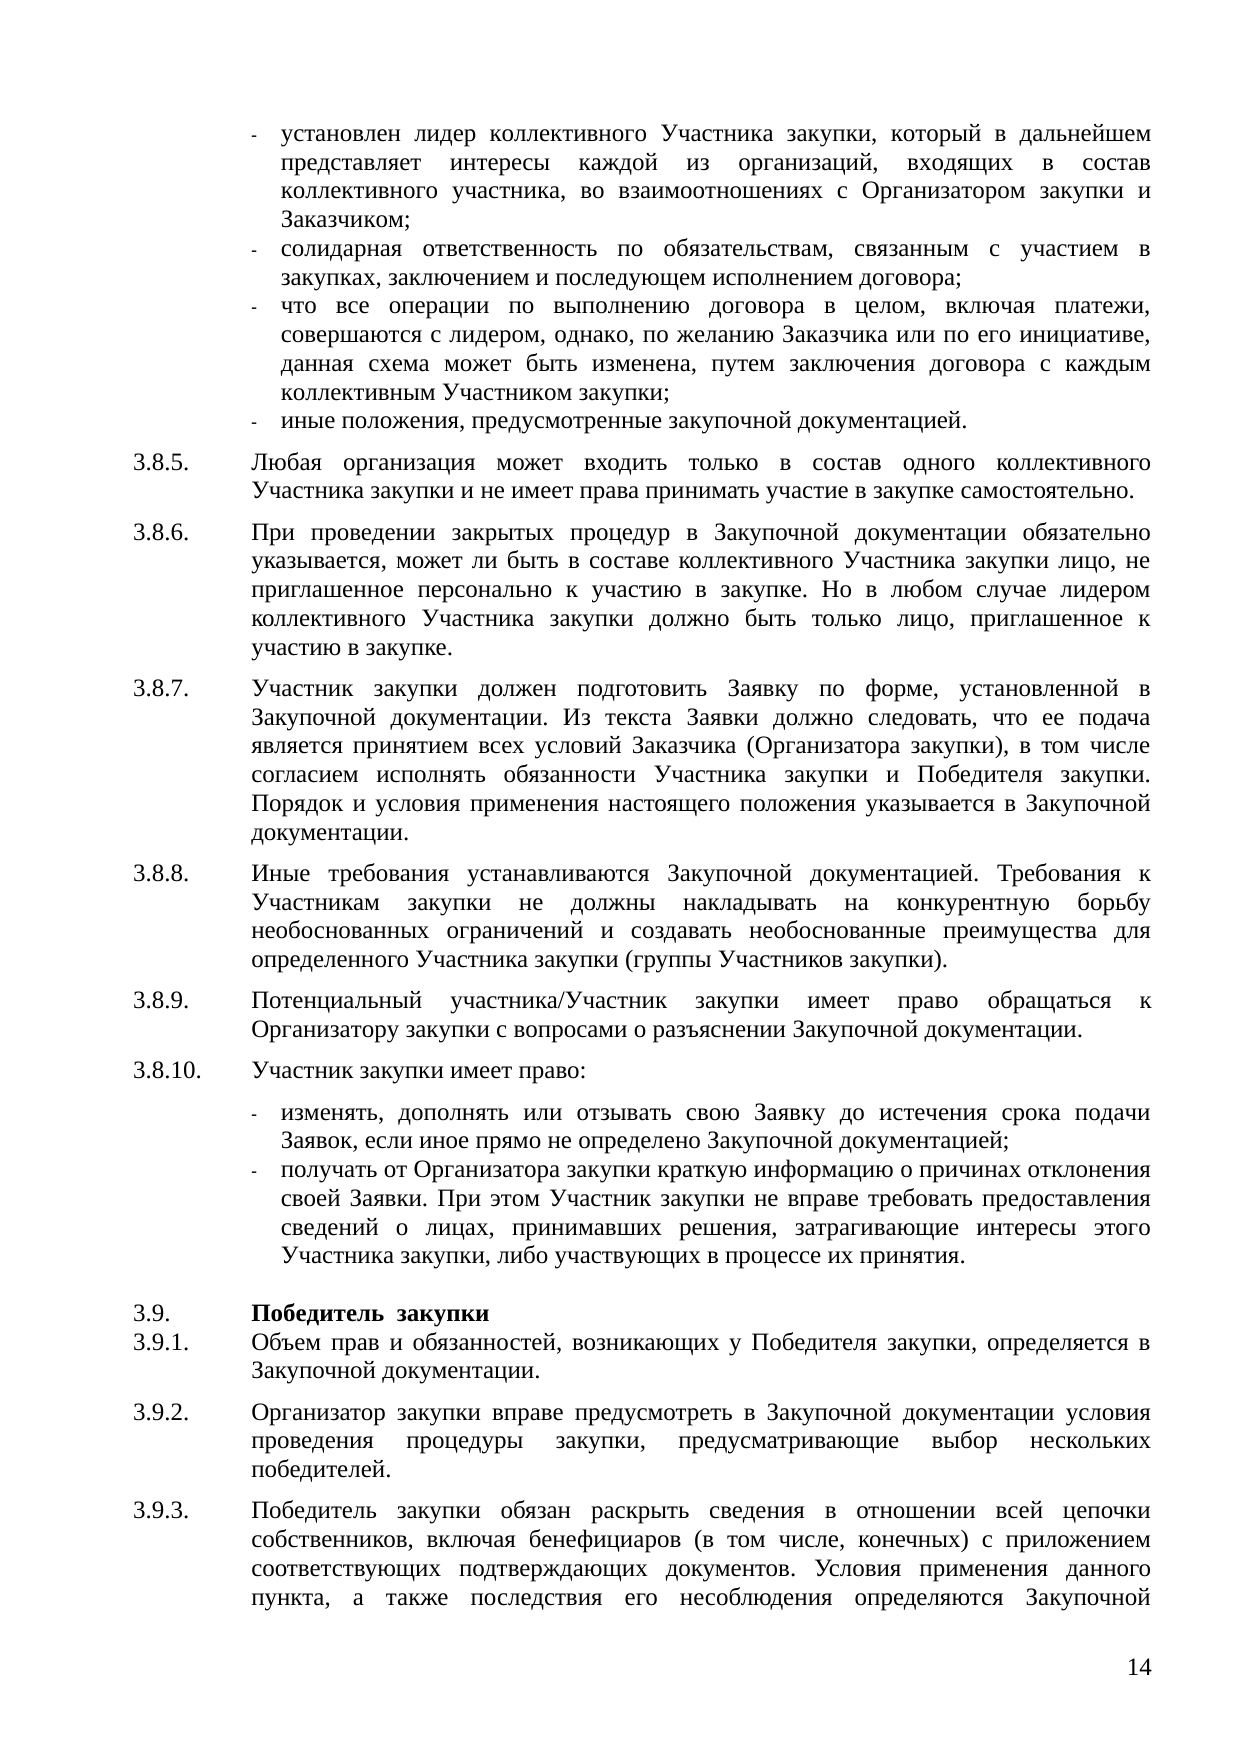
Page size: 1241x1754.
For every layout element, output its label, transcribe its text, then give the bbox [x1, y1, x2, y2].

list Участник закупки должен подготовить Заявку по форме, установленной в Закупочной документации. Из текста Заявки должно следовать, что ее подача является принятием всех условий Заказчика (Организатора закупки), в том числе согласием исполнять обязанности Участника закупки и Победителя закупки. Порядок и условия применения настоящего положения указывается в Закупочной документации. [133, 673, 1152, 846]
list солидарная ответственность по обязательствам, связанным с участием в закупках, заключением и последующем исполнением договора; [251, 233, 1152, 291]
list Участник закупки имеет право: [133, 1056, 1152, 1084]
list получать от Организатора закупки краткую информацию о причинах отклонения своей Заявки. При этом Участник закупки не вправе требовать предоставления сведений о лицах, принимавших решения, затрагивающие интересы этого Участника закупки, либо участвующих в процессе их принятия. [251, 1154, 1152, 1269]
list иные положения, предусмотренные закупочной документацией. [251, 406, 1152, 434]
list Иные требования устанавливаются Закупочной документацией. Требования к Участникам закупки не должны накладывать на конкурентную борьбу необоснованных ограничений и создавать необоснованные преимущества для определенного Участника закупки (группы Участников закупки). [133, 858, 1152, 973]
list Победитель закупки [133, 1298, 1152, 1327]
list При проведении закрытых процедур в Закупочной документации обязательно указывается, может ли быть в составе коллективного Участника закупки лицо, не приглашенное персонально к участию в закупке. Но в любом случае лидером коллективного Участника закупки должно быть только лицо, приглашенное к участию в закупке. [133, 517, 1152, 661]
list изменять, дополнять или отзывать свою Заявку до истечения срока подачи Заявок, если иное прямо не определено Закупочной документацией; [251, 1097, 1152, 1154]
text 3.9.2. Организатор закупки вправе предусмотреть в Закупочной документации условия проведения процедуры закупки, предусматривающие выбор нескольких победителей. [133, 1397, 1152, 1483]
list что все операции по выполнению договора в целом, включая платежи, совершаются с лидером, однако, по желанию Заказчика или по его инициативе, данная схема может быть изменена, путем заключения договора с каждым коллективным Участником закупки; [251, 291, 1152, 406]
list Объем прав и обязанностей, возникающих у Победителя закупки, определяется в Закупочной документации. [133, 1327, 1152, 1384]
list Любая организация может входить только в состав одного коллективного Участника закупки и не имеет права принимать участие в закупке самостоятельно. [133, 447, 1152, 504]
list Потенциальный участника/Участник закупки имеет право обращаться к Организатору закупки с вопросами о разъяснении Закупочной документации. [133, 986, 1152, 1043]
list установлен лидер коллективного Участника закупки, который в дальнейшем представляет интересы каждой из организаций, входящих в состав коллективного участника, во взаимоотношениях с Организатором закупки и Заказчиком; [251, 118, 1152, 233]
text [133, 1496, 1152, 1611]
